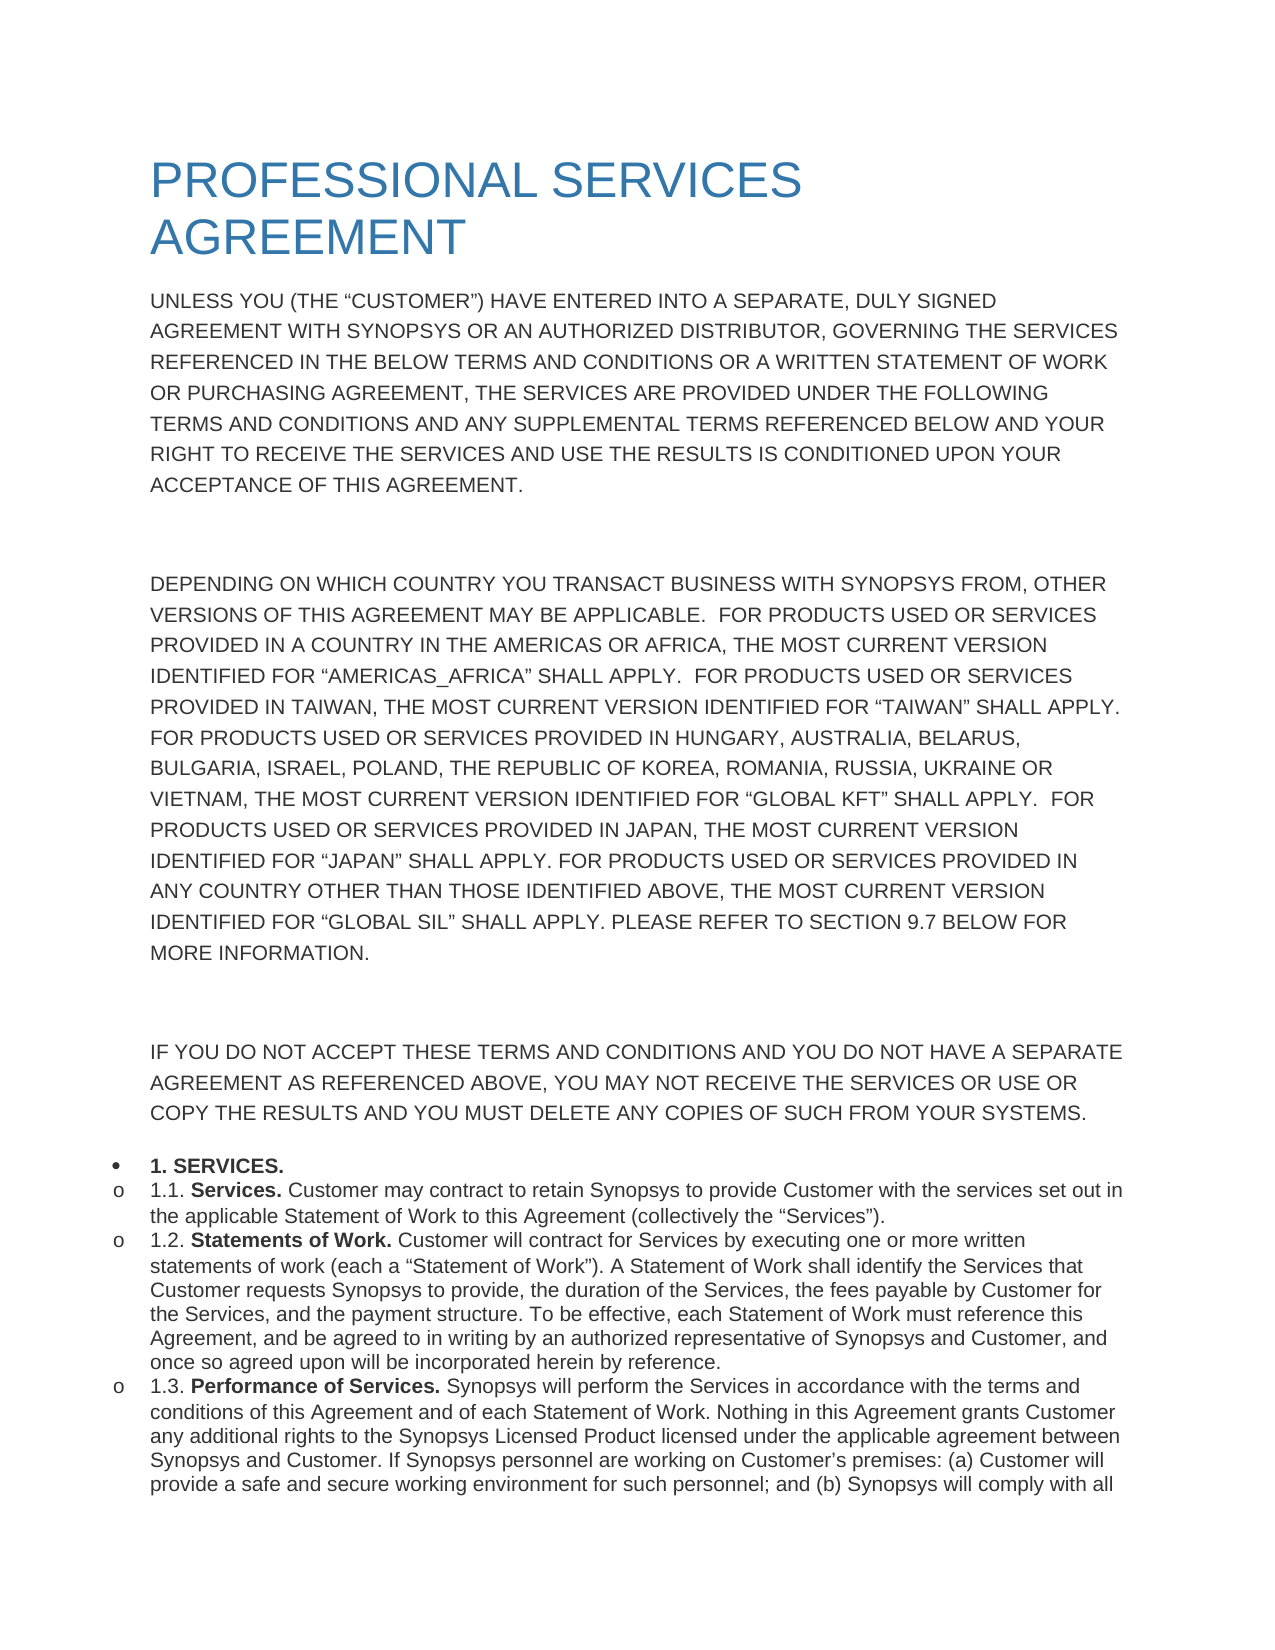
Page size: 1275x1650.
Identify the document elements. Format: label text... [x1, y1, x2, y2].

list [112, 1374, 1125, 1495]
text IF YOU DO NOT ACCEPT THESE TERMS AND CONDITIONS AND YOU DO NOT HAVE A SEPARATE AGREEMENT AS REFERENCED ABOVE, YOU MAY NOT RECEIVE THE SERVICES OR USE OR COPY THE RESULTS AND YOU MUST DELETE ANY COPIES OF SUCH FROM YOUR SYSTEMS. [150, 1033, 1125, 1125]
text UNLESS YOU (THE “CUSTOMER”) HAVE ENTERED INTO A SEPARATE, DULY SIGNED AGREEMENT WITH SYNOPSYS OR AN AUTHORIZED DISTRIBUTOR, GOVERNING THE SERVICES REFERENCED IN THE BELOW TERMS AND CONDITIONS OR A WRITTEN STATEMENT OF WORK OR PURCHASING AGREEMENT, THE SERVICES ARE PROVIDED UNDER THE FOLLOWING TERMS AND CONDITIONS AND ANY SUPPLEMENTAL TERMS REFERENCED BELOW AND YOUR RIGHT TO RECEIVE THE SERVICES AND USE THE RESULTS IS CONDITIONED UPON YOUR ACCEPTANCE OF THIS AGREEMENT. [150, 282, 1125, 497]
list 1.1. Services. Customer may contract to retain Synopsys to provide Customer with the services set out in the applicable Statement of Work to this Agreement (collectively the “Services”). [112, 1178, 1125, 1228]
list 1.2. Statements of Work. Customer will contract for Services by executing one or more written statements of work (each a “Statement of Work”). A Statement of Work shall identify the Services that Customer requests Synopsys to provide, the duration of the Services, the fees payable by Customer for the Services, and the payment structure. To be effective, each Statement of Work must reference this Agreement, and be agreed to in writing by an authorized representative of Synopsys and Customer, and once so agreed upon will be incorporated herein by reference. [112, 1228, 1125, 1374]
text PROFESSIONAL SERVICES AGREEMENT [150, 150, 1125, 265]
text DEPENDING ON WHICH COUNTRY YOU TRANSACT BUSINESS WITH SYNOPSYS FROM, OTHER VERSIONS OF THIS AGREEMENT MAY BE APPLICABLE. FOR PRODUCTS USED OR SERVICES PROVIDED IN A COUNTRY IN THE AMERICAS OR AFRICA, THE MOST CURRENT VERSION IDENTIFIED FOR “AMERICAS_AFRICA” SHALL APPLY. FOR PRODUCTS USED OR SERVICES PROVIDED IN TAIWAN, THE MOST CURRENT VERSION IDENTIFIED FOR “TAIWAN” SHALL APPLY. FOR PRODUCTS USED OR SERVICES PROVIDED IN HUNGARY, AUSTRALIA, BELARUS, BULGARIA, ISRAEL, POLAND, THE REPUBLIC OF KOREA, ROMANIA, RUSSIA, UKRAINE OR VIETNAM, THE MOST CURRENT VERSION IDENTIFIED FOR “GLOBAL KFT” SHALL APPLY. FOR PRODUCTS USED OR SERVICES PROVIDED IN JAPAN, THE MOST CURRENT VERSION IDENTIFIED FOR “JAPAN” SHALL APPLY. FOR PRODUCTS USED OR SERVICES PROVIDED IN ANY COUNTRY OTHER THAN THOSE IDENTIFIED ABOVE, THE MOST CURRENT VERSION IDENTIFIED FOR “GLOBAL SIL” SHALL APPLY. PLEASE REFER TO SECTION 9.7 BELOW FOR MORE INFORMATION. [150, 565, 1125, 964]
list 1. SERVICES. [112, 1154, 1125, 1178]
